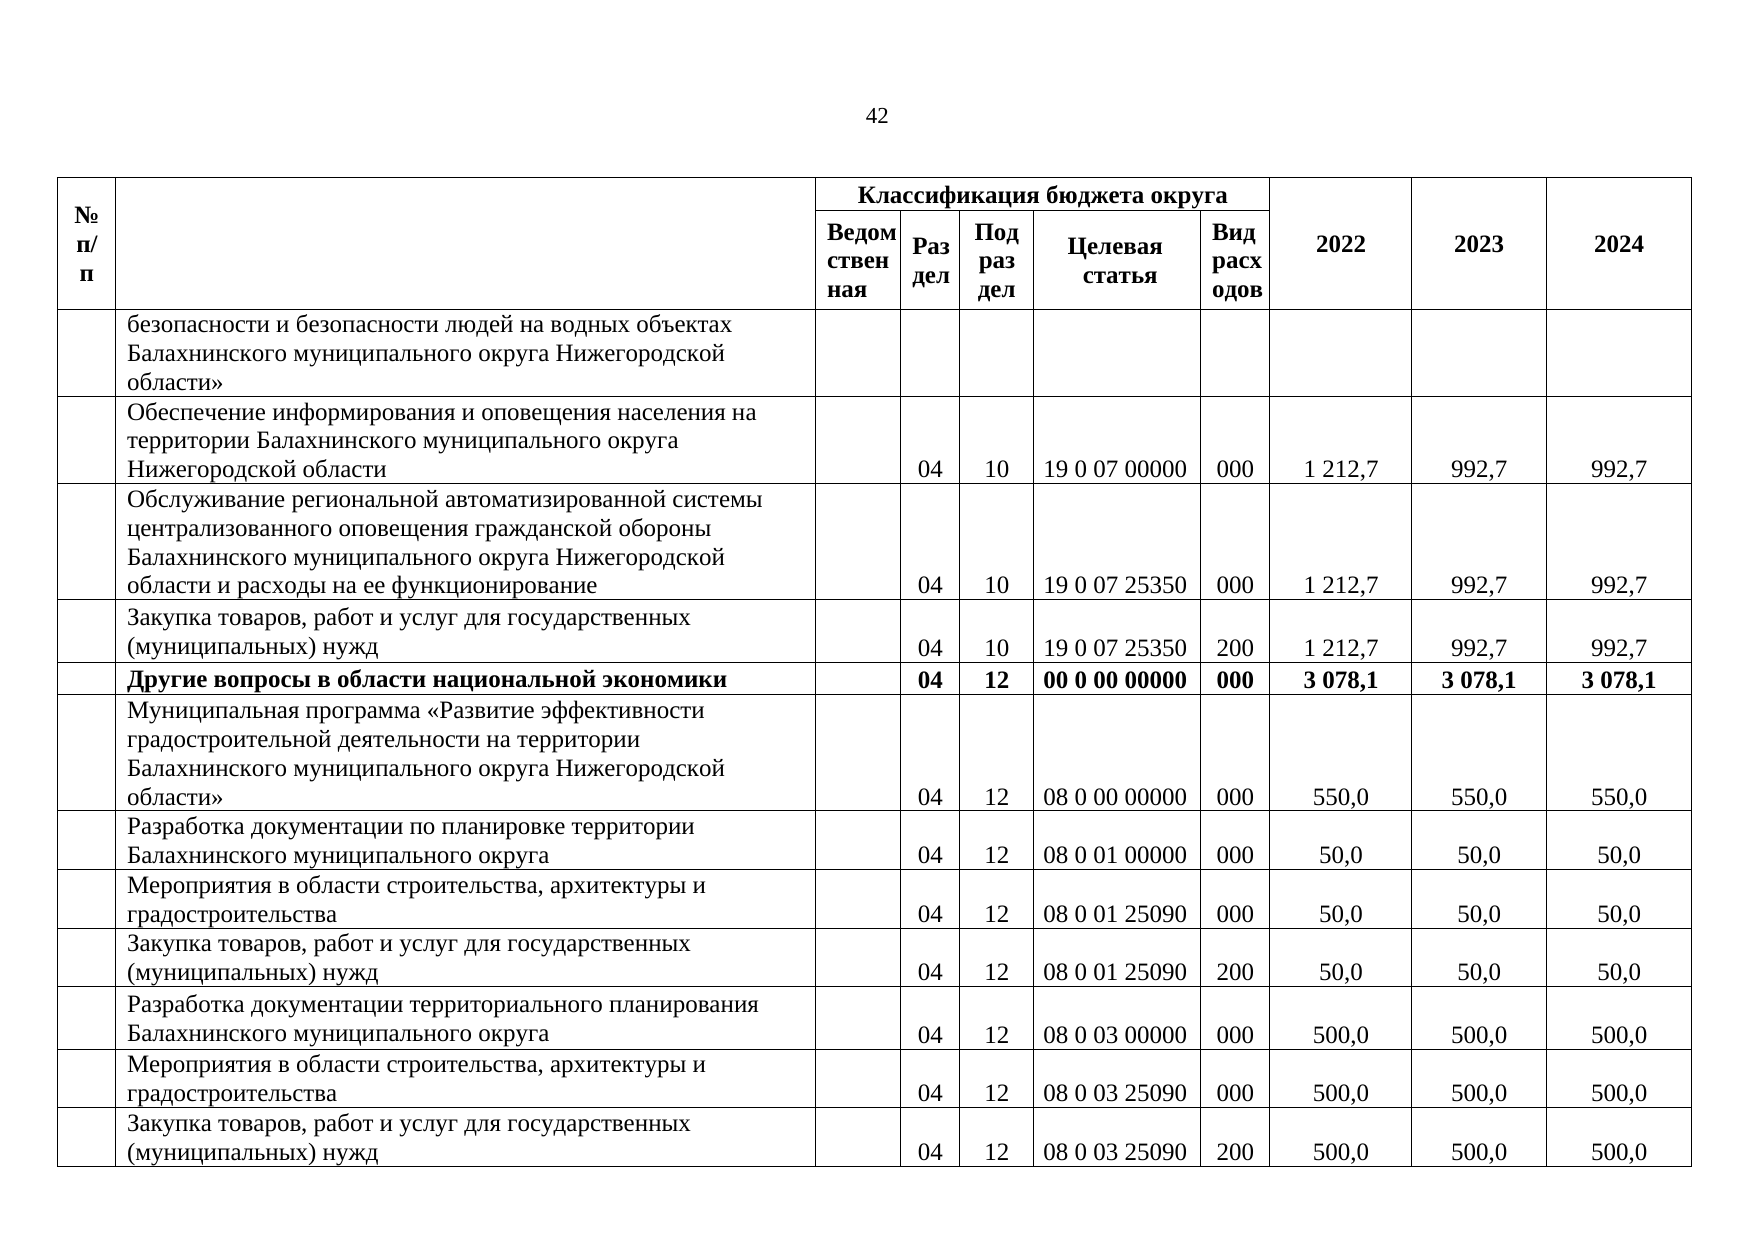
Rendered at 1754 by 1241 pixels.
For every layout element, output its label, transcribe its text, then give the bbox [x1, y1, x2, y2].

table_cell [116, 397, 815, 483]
table_header Классификация бюджета округа [816, 178, 1269, 210]
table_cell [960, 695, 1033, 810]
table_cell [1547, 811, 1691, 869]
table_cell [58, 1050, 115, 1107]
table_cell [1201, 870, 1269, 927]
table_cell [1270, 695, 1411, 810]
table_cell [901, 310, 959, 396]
table_cell Вид расходов [1201, 211, 1269, 308]
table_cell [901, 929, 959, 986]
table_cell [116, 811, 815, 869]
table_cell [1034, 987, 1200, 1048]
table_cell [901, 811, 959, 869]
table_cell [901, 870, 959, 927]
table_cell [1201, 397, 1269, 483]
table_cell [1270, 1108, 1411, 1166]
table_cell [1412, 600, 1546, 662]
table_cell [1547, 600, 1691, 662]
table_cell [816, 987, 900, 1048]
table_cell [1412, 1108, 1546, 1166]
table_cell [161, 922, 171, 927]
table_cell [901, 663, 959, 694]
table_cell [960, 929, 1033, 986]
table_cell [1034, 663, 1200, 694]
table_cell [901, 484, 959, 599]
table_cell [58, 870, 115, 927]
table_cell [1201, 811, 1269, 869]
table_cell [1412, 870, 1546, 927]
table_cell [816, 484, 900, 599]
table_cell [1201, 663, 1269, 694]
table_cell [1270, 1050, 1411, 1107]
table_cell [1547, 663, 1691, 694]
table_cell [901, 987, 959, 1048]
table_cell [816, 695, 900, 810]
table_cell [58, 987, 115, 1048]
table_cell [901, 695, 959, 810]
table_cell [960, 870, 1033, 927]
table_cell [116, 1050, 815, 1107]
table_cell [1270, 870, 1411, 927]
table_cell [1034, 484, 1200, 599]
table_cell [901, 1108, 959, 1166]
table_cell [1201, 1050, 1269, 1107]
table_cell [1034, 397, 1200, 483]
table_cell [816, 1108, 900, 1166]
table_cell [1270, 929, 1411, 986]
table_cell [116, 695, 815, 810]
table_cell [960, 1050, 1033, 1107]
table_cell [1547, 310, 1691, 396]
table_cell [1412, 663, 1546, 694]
table_cell Под раз дел [960, 211, 1033, 308]
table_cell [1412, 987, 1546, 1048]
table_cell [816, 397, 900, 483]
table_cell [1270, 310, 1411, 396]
table_header [116, 178, 815, 308]
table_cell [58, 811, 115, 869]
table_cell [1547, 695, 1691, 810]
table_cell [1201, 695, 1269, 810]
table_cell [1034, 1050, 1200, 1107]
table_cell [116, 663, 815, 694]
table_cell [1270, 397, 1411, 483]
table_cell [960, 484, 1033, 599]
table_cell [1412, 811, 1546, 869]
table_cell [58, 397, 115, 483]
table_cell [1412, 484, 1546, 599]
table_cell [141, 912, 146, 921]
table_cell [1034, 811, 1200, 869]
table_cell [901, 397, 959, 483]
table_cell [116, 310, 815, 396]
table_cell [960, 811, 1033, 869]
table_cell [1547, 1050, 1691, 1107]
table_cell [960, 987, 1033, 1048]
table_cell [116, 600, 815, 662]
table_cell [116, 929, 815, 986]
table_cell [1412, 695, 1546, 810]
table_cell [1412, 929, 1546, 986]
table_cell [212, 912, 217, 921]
table_header 2023 [1412, 178, 1546, 308]
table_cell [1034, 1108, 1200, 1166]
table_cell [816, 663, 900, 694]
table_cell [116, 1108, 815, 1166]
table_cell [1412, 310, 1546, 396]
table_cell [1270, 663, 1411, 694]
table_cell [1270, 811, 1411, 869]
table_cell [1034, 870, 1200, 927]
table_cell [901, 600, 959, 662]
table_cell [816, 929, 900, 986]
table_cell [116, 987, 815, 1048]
table_cell Раз дел [901, 211, 959, 308]
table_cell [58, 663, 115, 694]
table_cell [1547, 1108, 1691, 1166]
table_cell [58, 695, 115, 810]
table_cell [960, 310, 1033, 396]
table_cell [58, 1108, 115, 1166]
table_cell Целевая статья [1034, 211, 1200, 308]
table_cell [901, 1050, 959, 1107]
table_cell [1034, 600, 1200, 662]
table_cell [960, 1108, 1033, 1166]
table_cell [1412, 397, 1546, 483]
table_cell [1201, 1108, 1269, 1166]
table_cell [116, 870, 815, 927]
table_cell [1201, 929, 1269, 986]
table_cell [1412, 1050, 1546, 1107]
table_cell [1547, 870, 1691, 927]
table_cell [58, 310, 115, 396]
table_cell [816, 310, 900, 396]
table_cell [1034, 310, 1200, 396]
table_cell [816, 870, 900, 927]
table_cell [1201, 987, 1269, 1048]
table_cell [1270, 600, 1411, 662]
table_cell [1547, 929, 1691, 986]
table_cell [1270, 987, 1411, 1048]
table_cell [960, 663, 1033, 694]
table_header 2022 [1270, 178, 1411, 308]
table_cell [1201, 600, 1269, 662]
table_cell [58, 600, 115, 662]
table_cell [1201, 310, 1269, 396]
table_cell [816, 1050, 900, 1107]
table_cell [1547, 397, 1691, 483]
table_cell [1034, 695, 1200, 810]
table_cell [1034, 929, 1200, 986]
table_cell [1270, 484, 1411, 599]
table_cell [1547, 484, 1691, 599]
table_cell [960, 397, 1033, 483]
table_header 2024 [1547, 178, 1691, 308]
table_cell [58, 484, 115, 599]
table_cell Ведом ствен ная [816, 211, 900, 308]
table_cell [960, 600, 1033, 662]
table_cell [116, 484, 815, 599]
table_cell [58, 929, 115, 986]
table_header № п/п [58, 178, 115, 308]
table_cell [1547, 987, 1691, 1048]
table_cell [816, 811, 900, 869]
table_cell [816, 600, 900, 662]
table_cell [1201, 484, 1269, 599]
